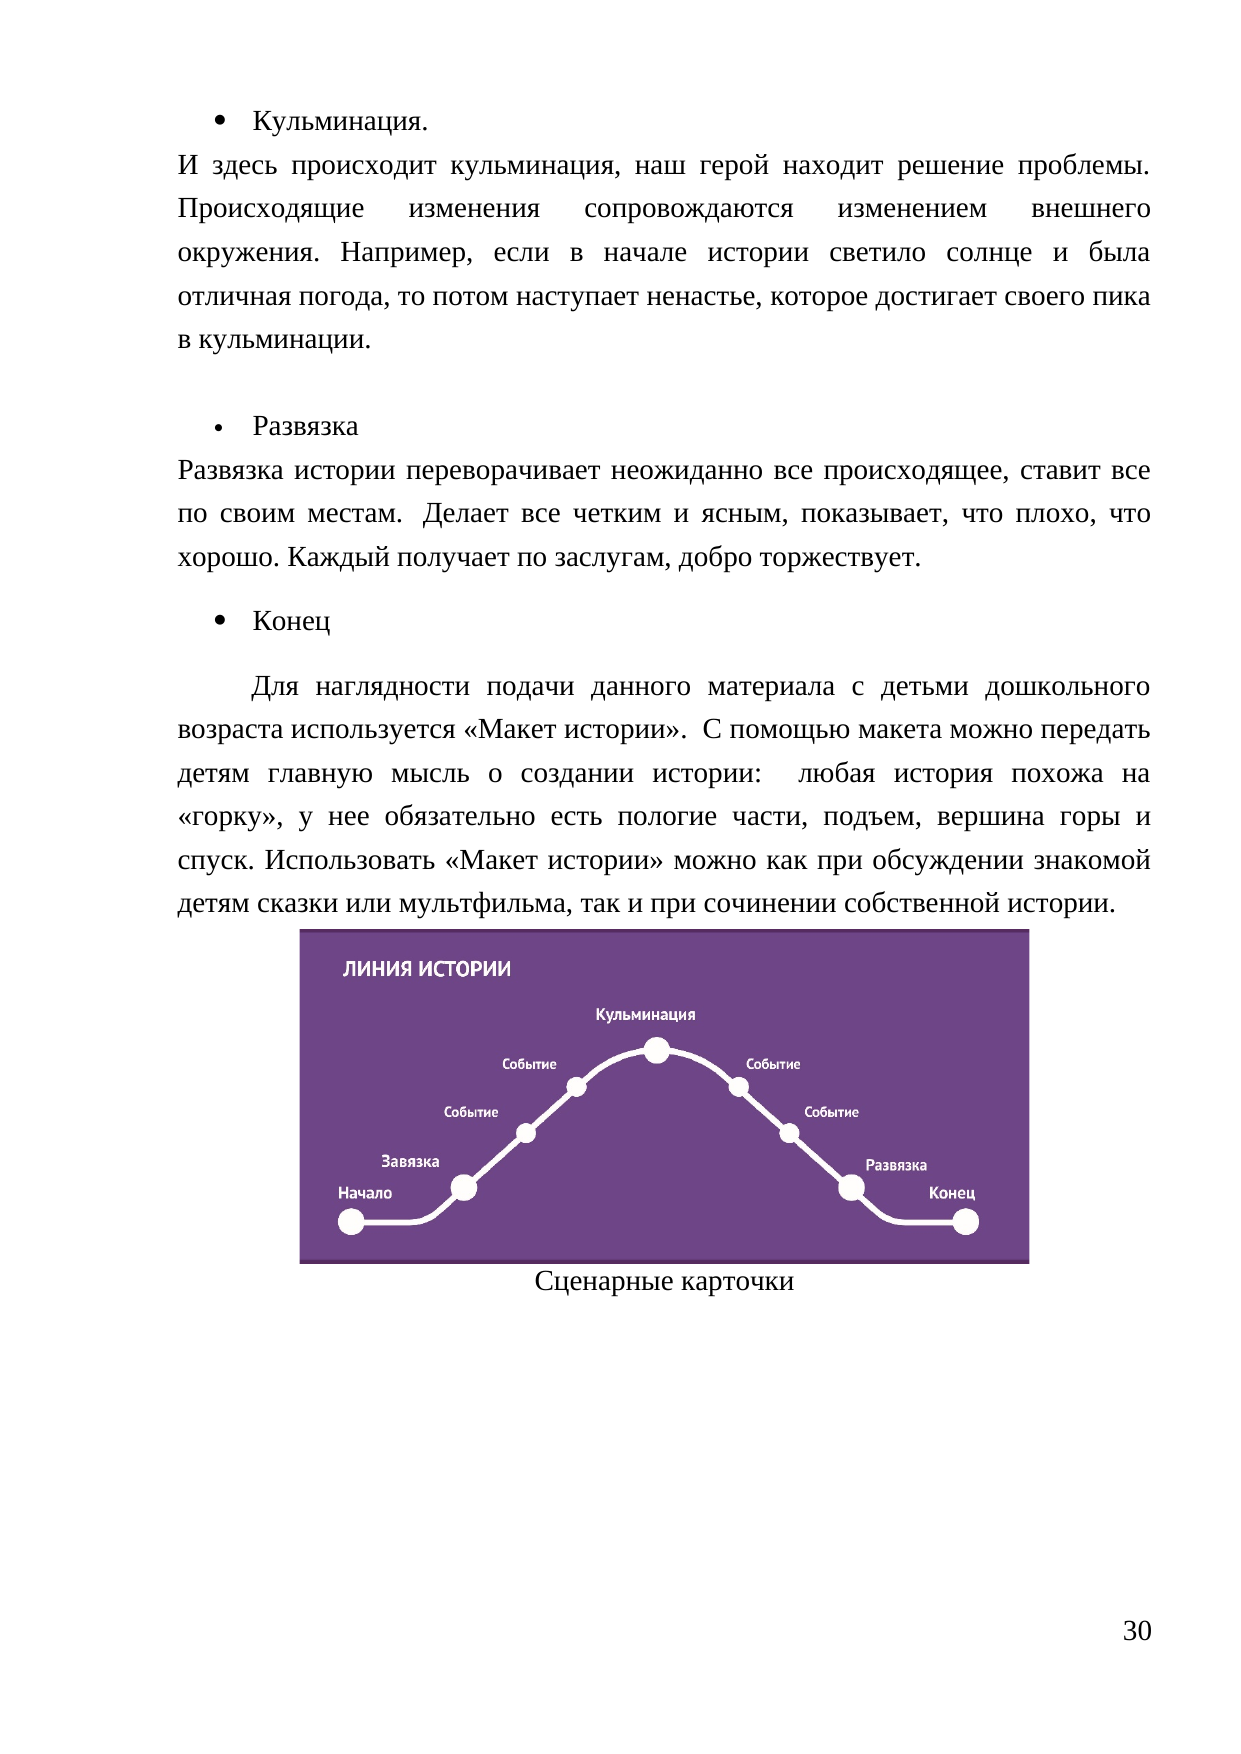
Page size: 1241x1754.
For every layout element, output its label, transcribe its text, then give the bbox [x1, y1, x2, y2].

list Конец [215, 603, 1152, 637]
text Для наглядности подачи данного материала с детьми дошкольного возраста используется «Макет истории». С помощью макета можно передать детям главную мысль о создании истории: любая история похожа на «горку», у нее обязательно есть пологие части, подъем, вершина горы и спуск. Использовать «Макет истории» можно как при обсуждении знакомой детям сказки или мультфильма, так и при сочинении собственной истории. [177, 668, 1152, 919]
text И здесь происходит кульминация, наш герой находит решение проблемы. Происходящие изменения сопровождаются изменением внешнего окружения. Например, если в начале истории светило солнце и была отличная погода, то потом наступает ненастье, которое достигает своего пика в кульминации. [177, 147, 1152, 355]
picture [299, 929, 1030, 1264]
text Сценарные карточки [177, 1263, 1152, 1297]
text Развязка истории переворачивает неожиданно все происходящее, ставит все по своим местам. Делает все четким и ясным, показывает, что плохо, что хорошо. Каждый получает по заслугам, добро торжествует. [177, 452, 1152, 572]
list Кульминация. [215, 103, 1152, 137]
list Развязка [215, 408, 1152, 442]
